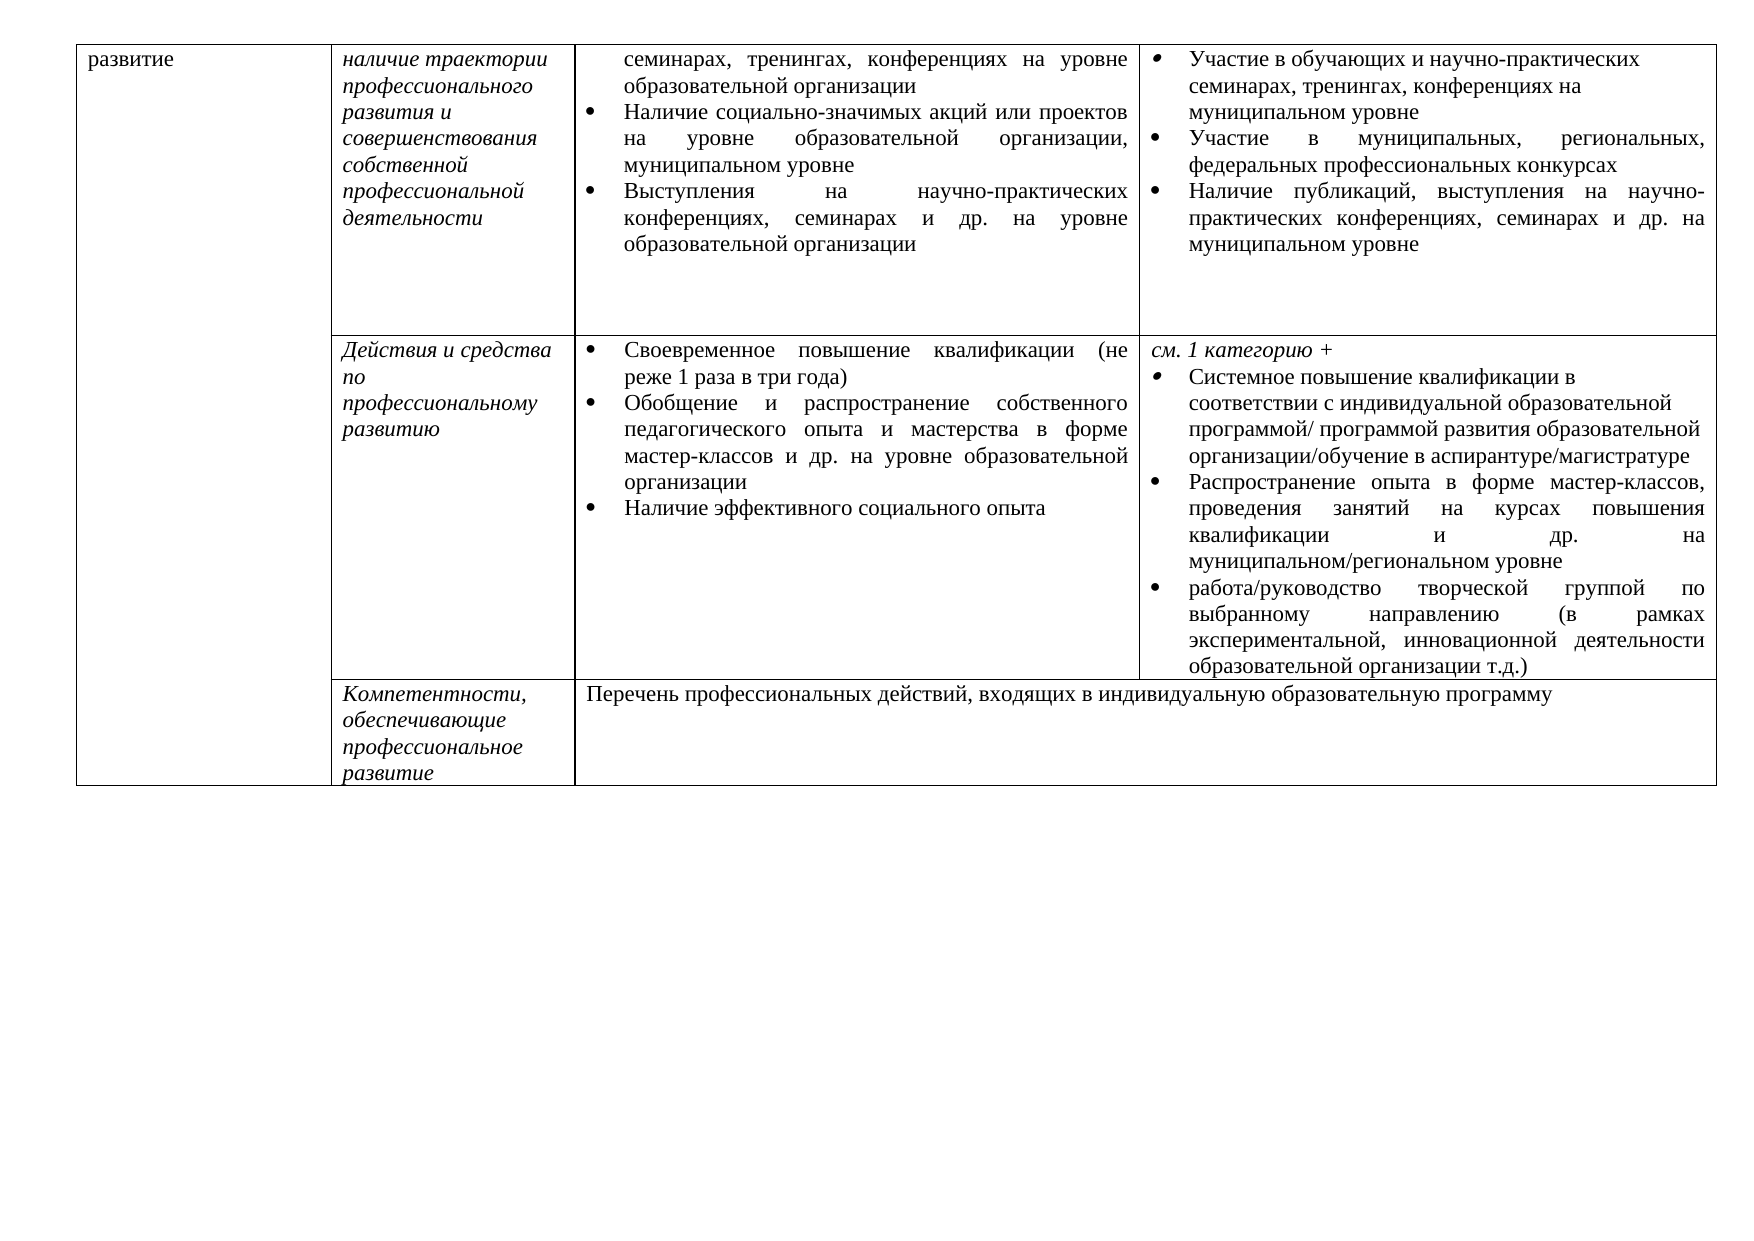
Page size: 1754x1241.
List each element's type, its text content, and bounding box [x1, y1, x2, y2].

table_cell Компетентности, обеспечивающие профессиональное развитие [332, 680, 574, 785]
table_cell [1140, 45, 1716, 335]
table_cell Действия и средства по профессиональному развитию [332, 336, 574, 679]
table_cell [576, 45, 1139, 335]
table_cell Перечень профессиональных действий, входящих в индивидуальную образовательную программу [576, 680, 1716, 785]
table_cell см. 1 категорию + Системное повышение квалификации в соответствии с индивидуальной образовательной программой/ программой развития образовательной организации/обучение в аспирантуре/магистратуре Распространение опыта в форме мастер-классов, проведения занятий на курсах повышения квалификации и др. на муниципальном/региональном уровне работа/руководство творческой группой по выбранному направлению (в рамках экспериментальной, инновационной деятельности образовательной организации т.д.) [1140, 336, 1716, 679]
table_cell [77, 45, 331, 785]
table_cell Своевременное повышение квалификации (не реже 1 раза в три года) Обобщение и распространение собственного педагогического опыта и мастерства в форме мастер-классов и др. на уровне образовательной организации Наличие эффективного социального опыта [576, 336, 1139, 679]
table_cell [332, 45, 574, 335]
